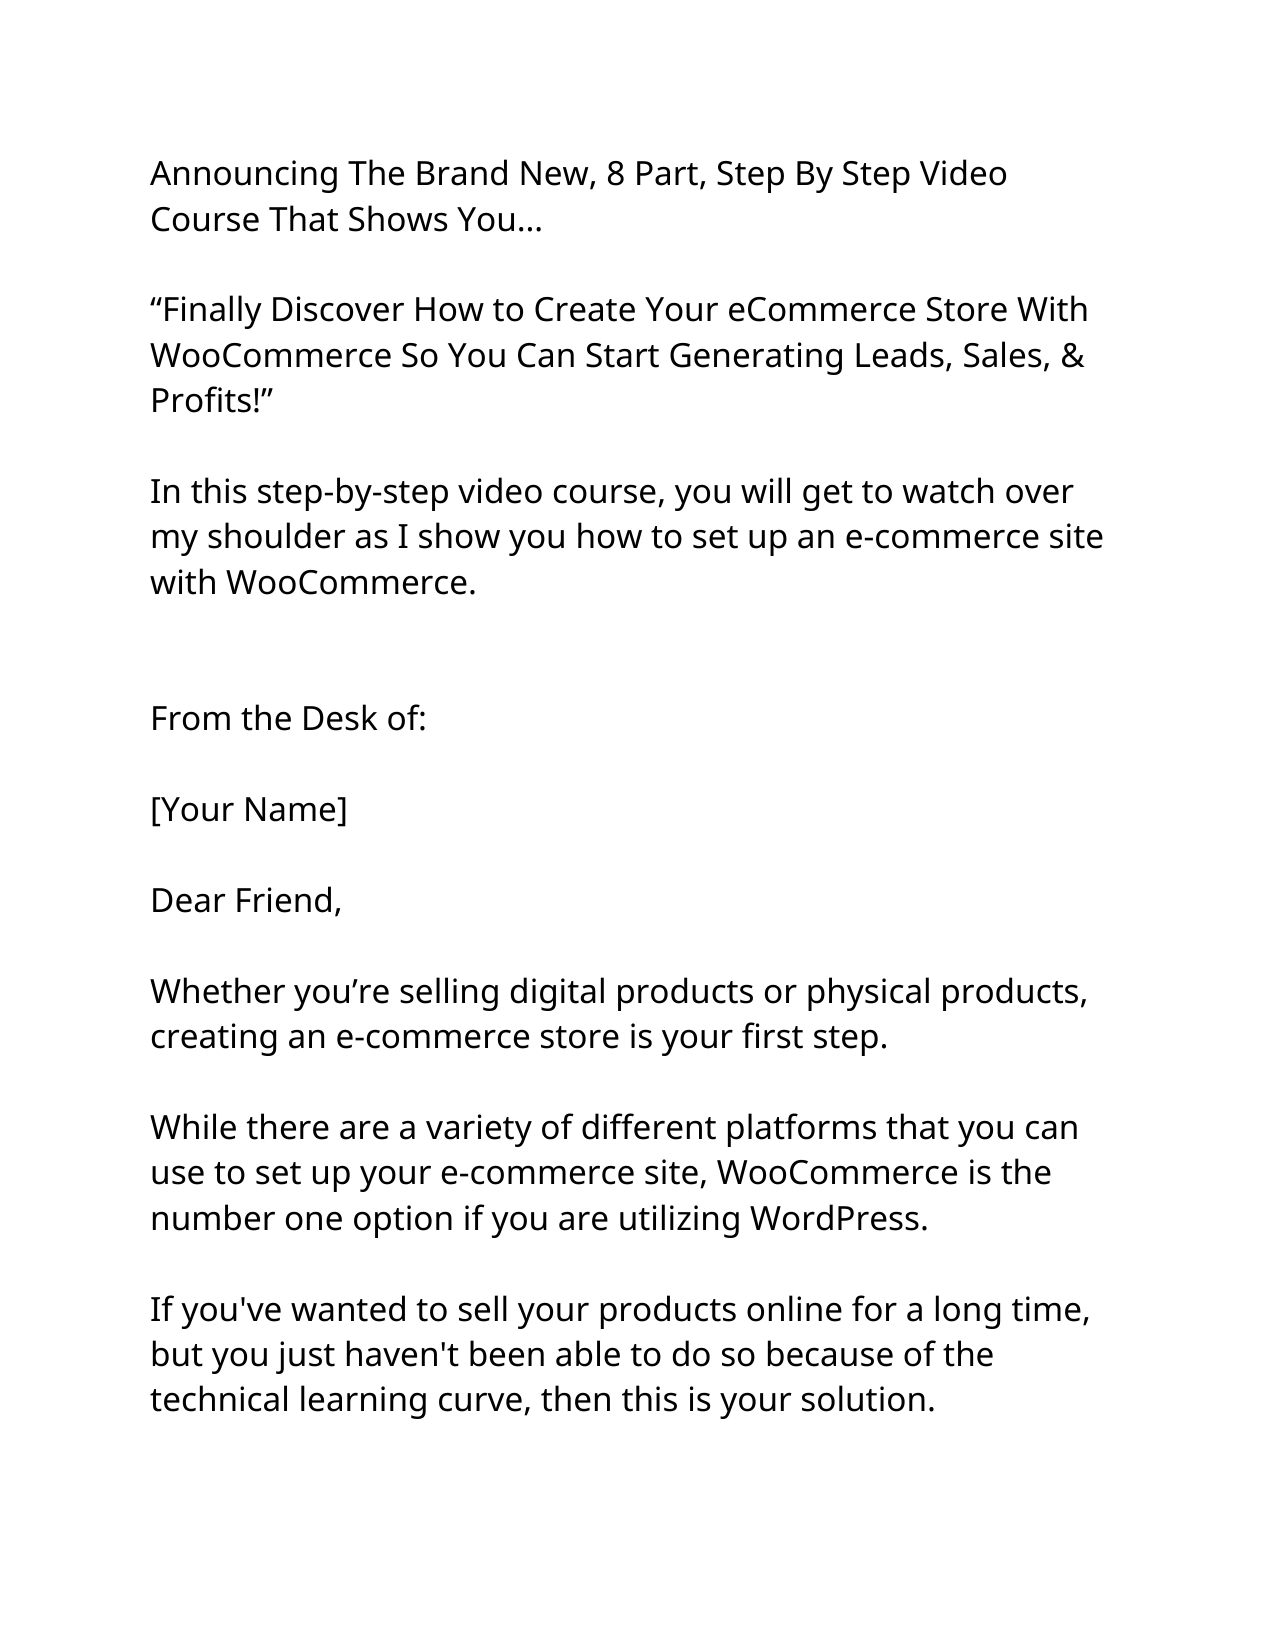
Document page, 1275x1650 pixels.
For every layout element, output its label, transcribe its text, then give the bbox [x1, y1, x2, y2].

text While there are a variety of different platforms that you can use to set up your e-commerce site, WooCommerce is the number one option if you are utilizing WordPress. [150, 1104, 1125, 1240]
text From the Desk of: [150, 695, 1125, 740]
text Announcing The Brand New, 8 Part, Step By Step Video Course That Shows You… [150, 150, 1125, 241]
text If you've wanted to sell your products online for a long time, but you just haven't been able to do so because of the technical learning curve, then this is your solution. [150, 1285, 1125, 1422]
text Whether you’re selling digital products or physical products, creating an e-commerce store is your first step. [150, 967, 1125, 1058]
text “Finally Discover How to Create Your eCommerce Store With WooCommerce So You Can Start Generating Leads, Sales, & Profits!” [150, 286, 1125, 422]
text Dear Friend, [150, 877, 1125, 922]
text [Your Name] [150, 786, 1125, 831]
text In this step-by-step video course, you will get to watch over my shoulder as I show you how to set up an e-commerce site with WooCommerce. [150, 468, 1125, 604]
